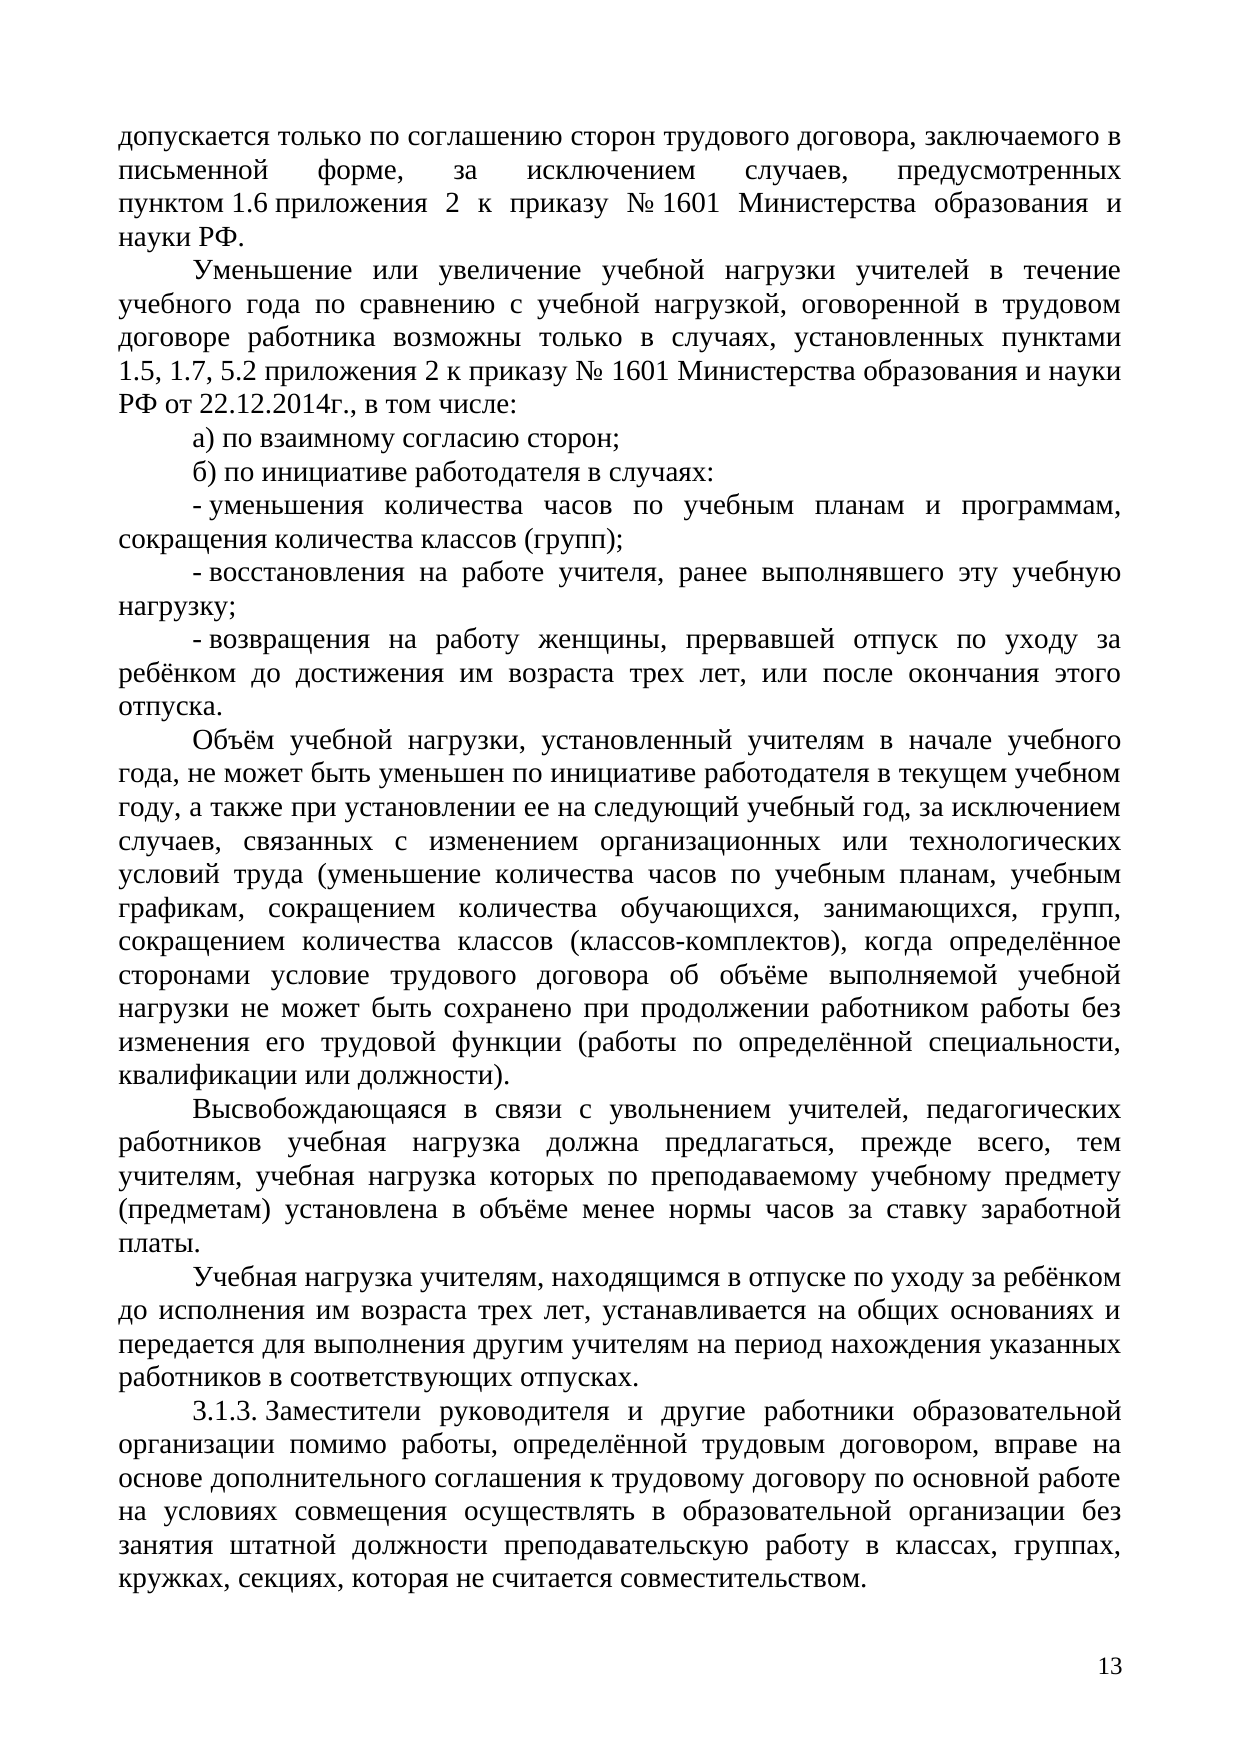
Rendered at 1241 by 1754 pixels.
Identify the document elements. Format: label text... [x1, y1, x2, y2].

text - возвращения на работу женщины, прервавшей отпуск по уходу за ребёнком до достижения им возраста трех лет, или после окончания этого отпуска. [118, 621, 1122, 722]
text Объём учебной нагрузки, установленный учителям в начале учебного года, не может быть уменьшен по инициативе работодателя в текущем учебном году, а также при установлении ее на следующий учебный год, за исключением случаев, связанных с изменением организационных или технологических условий труда (уменьшение количества часов по учебным планам, учебным графикам, сокращением количества обучающихся, занимающихся, групп, сокращением количества классов (классов-комплектов), когда определённое сторонами условие трудового договора об объёме выполняемой учебной нагрузки не может быть сохранено при продолжении работником работы без изменения его трудовой функции (работы по определённой специальности, квалификации или должности). [118, 722, 1122, 1091]
text Высвобождающаяся в связи с увольнением учителей, педагогических работников учебная нагрузка должна предлагаться, прежде всего, тем учителям, учебная нагрузка которых по преподаваемому учебному предмету (предметам) установлена в объёме менее нормы часов за ставку заработной платы. [118, 1091, 1122, 1259]
text б) по инициативе работодателя в случаях: [118, 454, 1122, 487]
text а) по взаимному согласию сторон; [118, 420, 1122, 454]
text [118, 118, 1122, 252]
text Уменьшение или увеличение учебной нагрузки учителей в течение учебного года по сравнению с учебной нагрузкой, оговоренной в трудовом договоре работника возможны только в случаях, установленных пунктами 1.5, 1.7, 5.2 приложения 2 к приказу № 1601 Министерства образования и науки РФ от 22.12.2014г., в том числе: [118, 252, 1122, 420]
text - уменьшения количества часов по учебным планам и программам, сокращения количества классов (групп); [118, 487, 1122, 554]
text 3.1.3. Заместители руководителя и другие работники образовательной организации помимо работы, определённой трудовым договором, вправе на основе дополнительного соглашения к трудовому договору по основной работе на условиях совмещения осуществлять в образовательной организации без занятия штатной должности преподавательскую работу в классах, группах, кружках, секциях, которая не считается совместительством. [118, 1393, 1122, 1594]
text - восстановления на работе учителя, ранее выполнявшего эту учебную нагрузку; [118, 554, 1122, 621]
text Учебная нагрузка учителям, находящимся в отпуске по уходу за ребёнком до исполнения им возраста трех лет, устанавливается на общих основаниях и передается для выполнения другим учителям на период нахождения указанных работников в соответствующих отпусках. [118, 1259, 1122, 1393]
